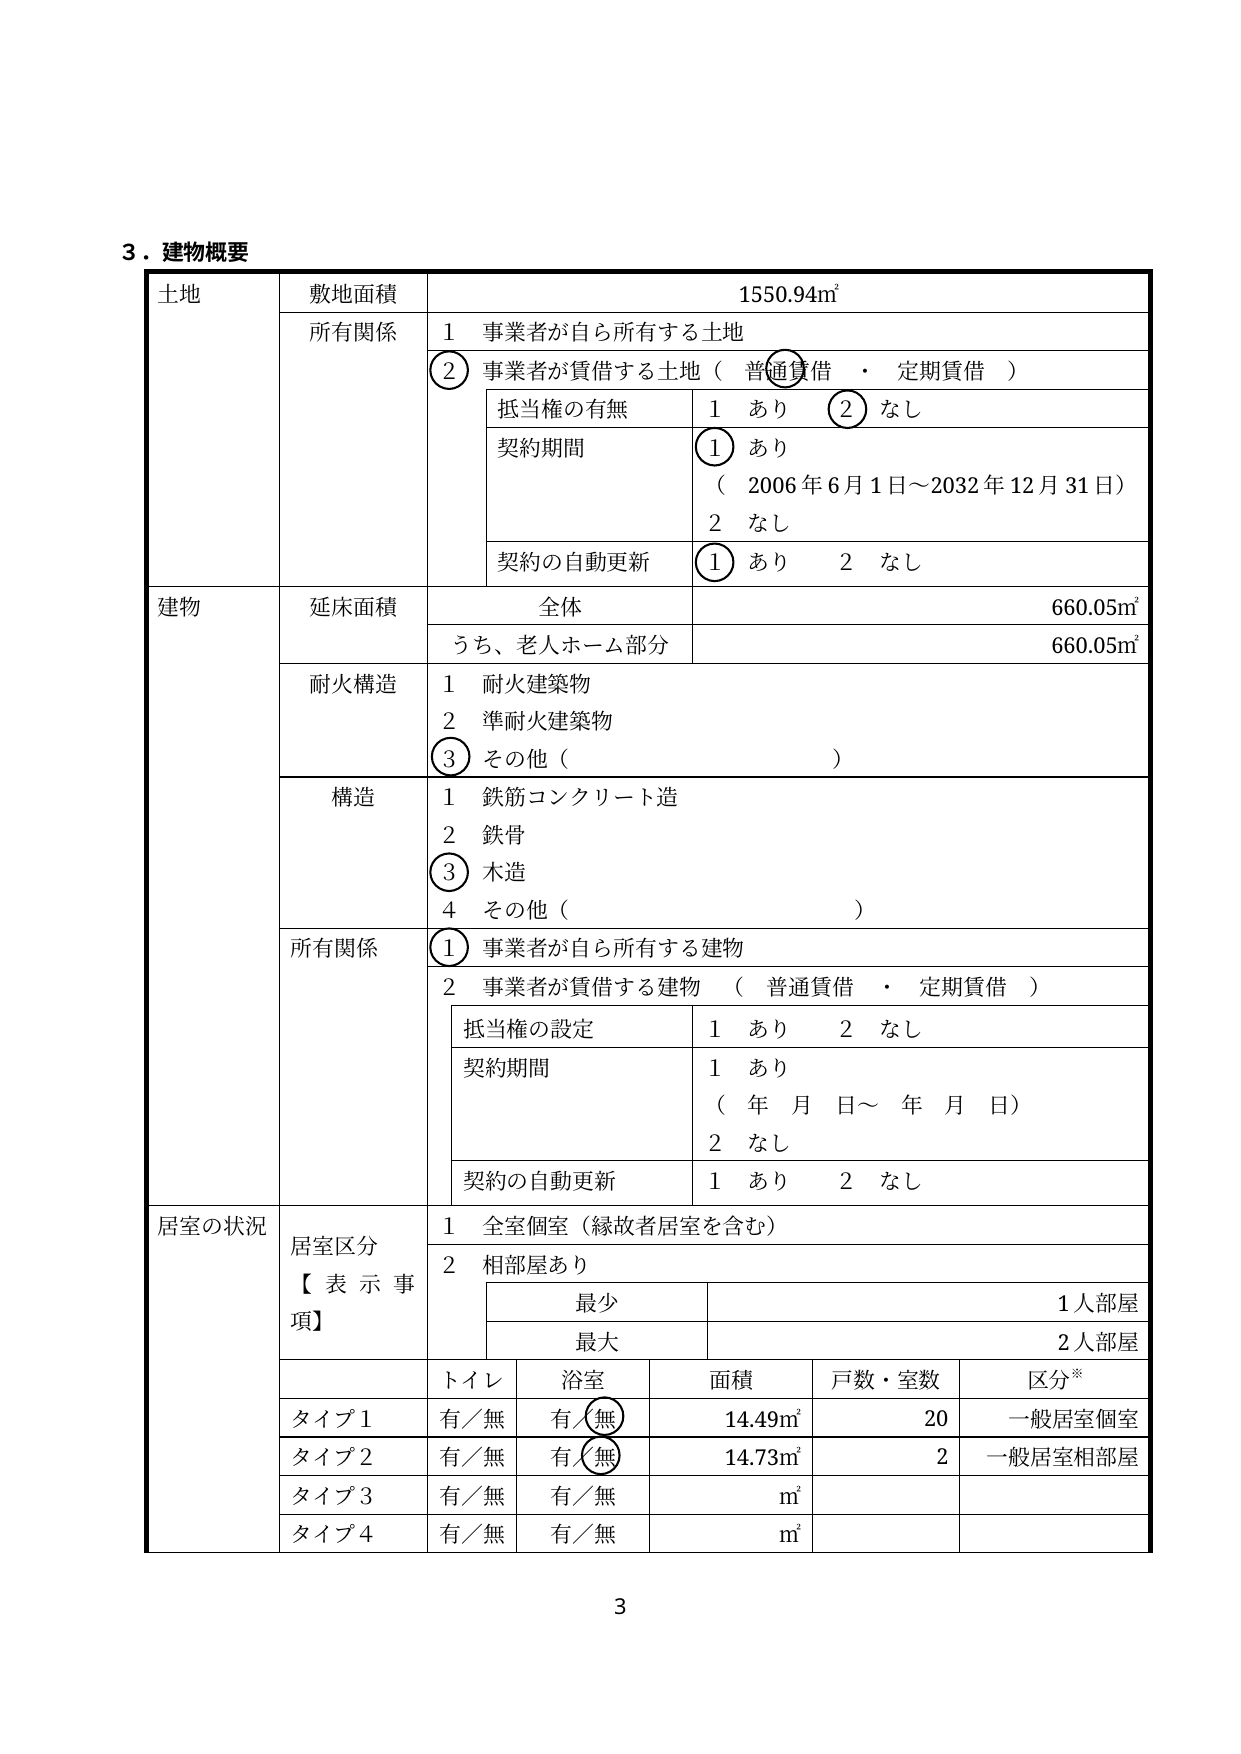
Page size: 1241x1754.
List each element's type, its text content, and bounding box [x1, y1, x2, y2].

table_header 1550.94㎡ [428, 274, 1148, 312]
table_cell 有／無 [428, 1515, 516, 1552]
table_cell 全体 [428, 587, 692, 624]
table_cell 抵当権の有無 [487, 390, 692, 427]
text ３．建物概要 [118, 232, 1122, 269]
table_cell ２ 事業者が賃借する土地（ 普通賃借 ・ 定期賃借 ） [457, 351, 781, 389]
table_cell [960, 1515, 1148, 1552]
table_cell １ あり ２ なし [830, 392, 865, 426]
table_cell 有／無 [517, 1438, 594, 1475]
table_cell 660.05㎡ [693, 625, 1148, 663]
table_cell 660.05㎡ [693, 587, 1148, 624]
table_cell 戸数・室数 [813, 1360, 959, 1398]
table_header 土地 [149, 274, 279, 586]
table_cell 有／無 [611, 1399, 649, 1436]
table_cell １ 事業者が自ら所有する建物 [458, 929, 1148, 966]
table_header 敷地面積 [280, 274, 427, 312]
table_cell タイプ１ [280, 1399, 427, 1436]
table_cell ㎡ [650, 1476, 812, 1513]
table_cell １ 全室個室（縁故者居室を含む） [428, 1206, 1148, 1244]
table_cell １ 事業者が自ら所有する土地 [428, 313, 1148, 350]
table_cell １ あり ２ なし [693, 1161, 1148, 1205]
table_cell [428, 389, 486, 586]
table_cell [813, 1515, 959, 1552]
table_cell 有／無 [428, 1476, 516, 1513]
table_cell 一般居室個室 [960, 1399, 1148, 1436]
table_cell タイプ３ [280, 1476, 427, 1513]
table_cell 2 [813, 1438, 959, 1475]
table_cell トイレ [428, 1360, 516, 1398]
table_cell 有／無 [428, 1438, 516, 1475]
table_cell １ あり ２ なし [693, 1006, 1148, 1047]
table_cell 所有関係 [280, 313, 427, 586]
table_cell タイプ２ [280, 1438, 427, 1475]
table_cell タイプ４ [280, 1515, 427, 1552]
table_cell １ 耐火建築物 ２ 準耐火建築物 ３ その他（ ） [428, 664, 1148, 776]
table_cell ㎡ [650, 1515, 812, 1552]
table_cell 有／無 [517, 1515, 649, 1552]
table_cell 最少 [487, 1283, 707, 1321]
table_cell １ あり （ 年 月 日～ 年 月 日） ２ なし [693, 1048, 1148, 1160]
table_cell 1人部屋 [708, 1283, 1148, 1321]
table_cell 有／無 [587, 1399, 622, 1433]
table_cell 構造 [280, 778, 427, 927]
table_cell １ 鉄筋コンクリート造 ２ 鉄骨 ３ 木造 ４ その他（ ） [428, 778, 1148, 927]
table_cell 契約期間 [452, 1048, 692, 1160]
table_cell [280, 1360, 427, 1398]
table_cell 抵当権の設定 [452, 1006, 692, 1047]
table_cell 浴室 [517, 1360, 649, 1398]
table_cell 有／無 [608, 1438, 649, 1475]
table_cell 一般居室相部屋 [960, 1438, 1148, 1475]
table_cell 契約期間 [487, 428, 692, 541]
table_cell 区分※ [960, 1360, 1148, 1398]
table_cell 14.49㎡ [650, 1399, 812, 1436]
table_cell 有／無 [517, 1476, 649, 1513]
table_cell ２ 相部屋あり [428, 1245, 1148, 1282]
table_cell １ あり ２ なし [855, 390, 1148, 427]
table_cell 所有関係 [280, 929, 427, 1205]
table_cell うち、老人ホーム部分 [428, 625, 692, 663]
table_cell [960, 1476, 1148, 1513]
table_cell 20 [813, 1399, 959, 1436]
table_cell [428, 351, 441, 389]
table_cell 有／無 [517, 1399, 597, 1436]
table_cell 契約の自動更新 [452, 1161, 692, 1205]
table_cell １ あり （ 2006年6月1日～2032年12月31日） ２ なし [693, 428, 1148, 541]
table_cell ２ 事業者が賃借する建物 （ 普通賃借 ・ 定期賃借 ） [428, 967, 1148, 1004]
table_cell [428, 1009, 451, 1205]
table_cell 建物 [149, 587, 279, 1205]
table_cell 耐火構造 [280, 664, 427, 776]
table_cell 14.73㎡ [650, 1438, 812, 1475]
table_cell [428, 1282, 486, 1359]
table_cell 最大 [487, 1322, 707, 1359]
table_cell 面積 [650, 1360, 812, 1398]
table_cell 契約の自動更新 [487, 542, 692, 586]
table_cell １ あり ２ なし [693, 542, 1148, 586]
table_cell [813, 1476, 959, 1513]
table_cell 2人部屋 [708, 1322, 1148, 1359]
table_cell 居室の状況 [149, 1206, 279, 1552]
table_cell 有／無 [584, 1438, 618, 1473]
table_cell 居室区分 【表示事項】 [280, 1206, 427, 1359]
table_cell 有／無 [428, 1399, 516, 1436]
table_cell ２ 事業者が賃借する土地（ 普通賃借 ・ 定期賃借 ） [789, 351, 1148, 389]
table_cell 延床面積 [280, 587, 427, 663]
table_cell １ あり ２ なし [693, 390, 839, 427]
